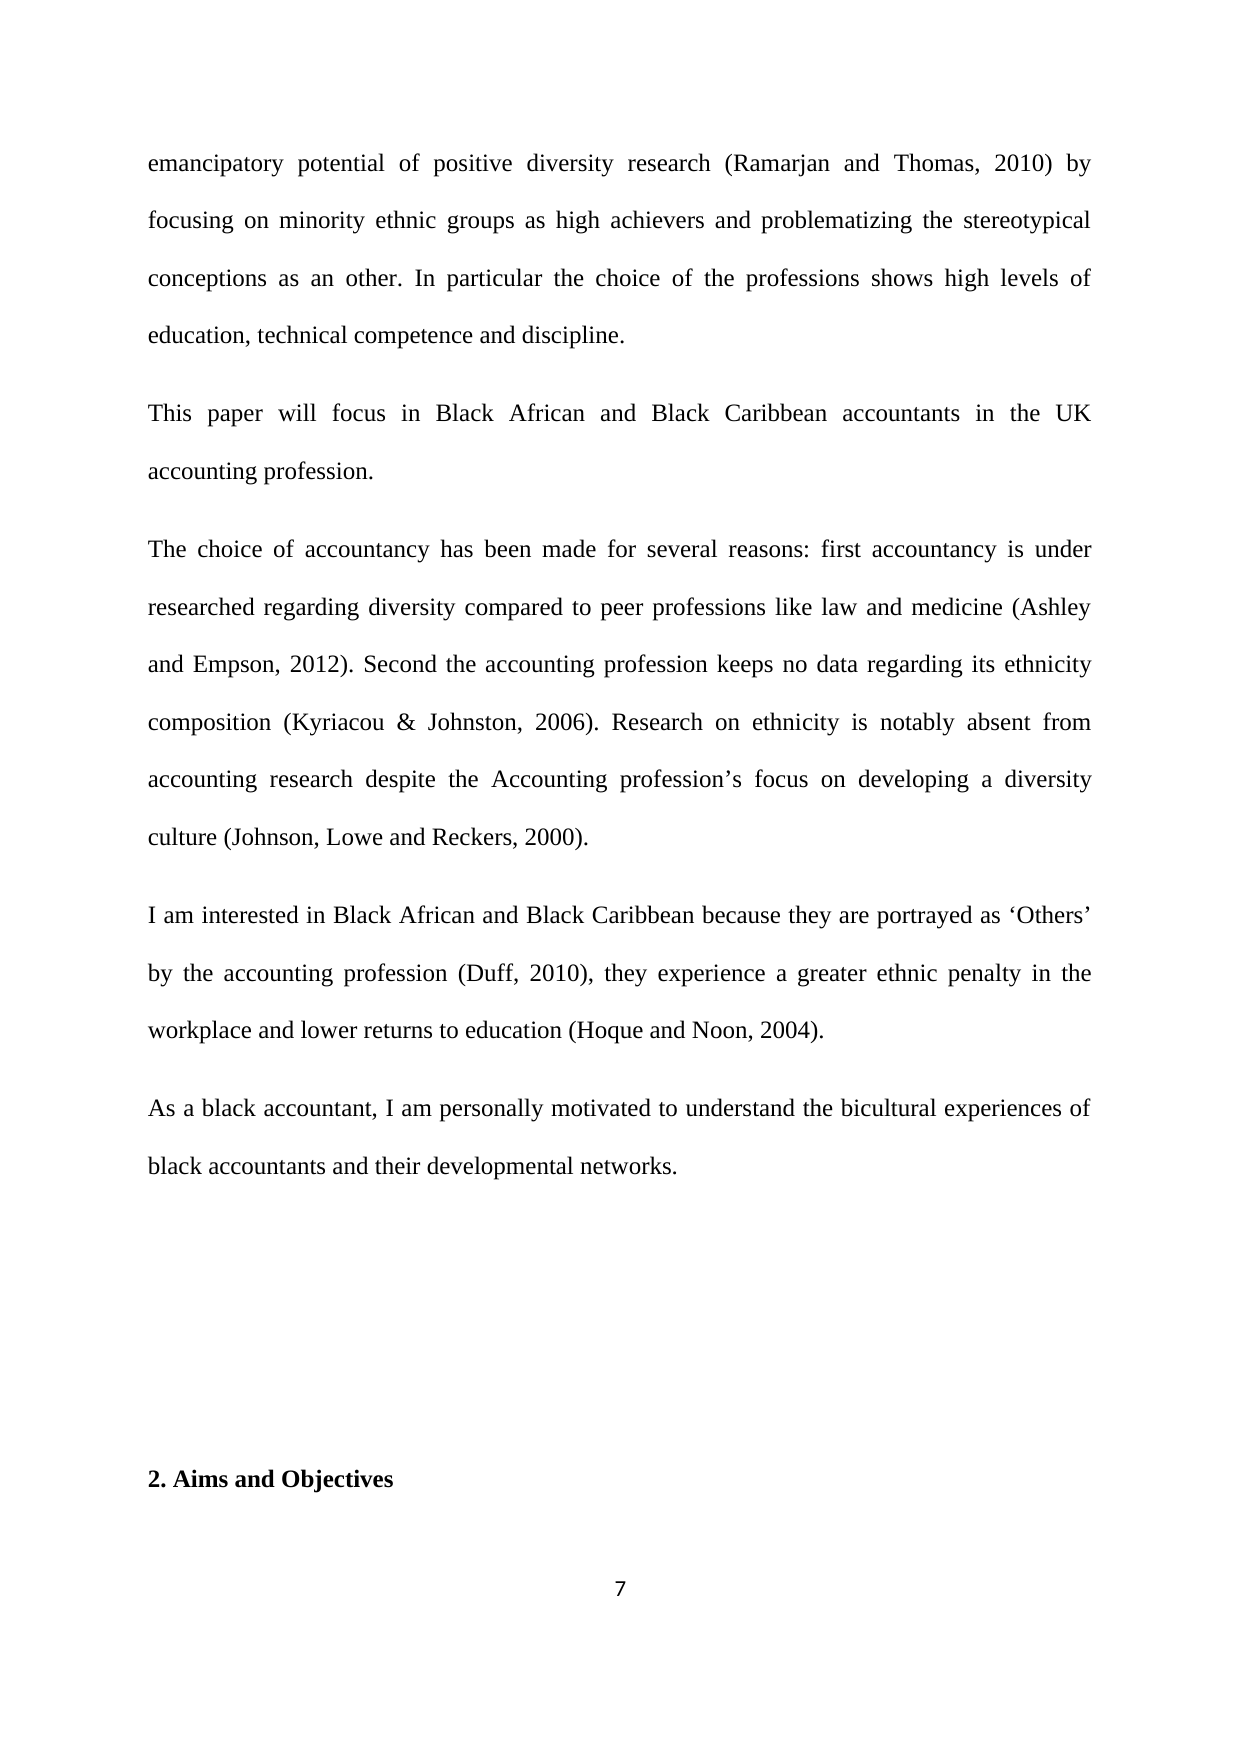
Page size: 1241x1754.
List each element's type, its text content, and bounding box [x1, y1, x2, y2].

text I am interested in Black African and Black Caribbean because they are portrayed as ‘Others’ by the accounting profession (Duff, 2010), they experience a greater ethnic penalty in the workplace and lower returns to education (Hoque and Noon, 2004). [148, 900, 1092, 1044]
text The choice of accountancy has been made for several reasons: first accountancy is under researched regarding diversity compared to peer professions like law and medicine (Ashley and Empson, 2012). Second the accounting profession keeps no data regarding its ethnicity composition (Kyriacou & Johnston, 2006). Research on ethnicity is notably absent from accounting research despite the Accounting profession’s focus on developing a diversity culture (Johnson, Lowe and Reckers, 2000). [148, 534, 1092, 851]
text As a black accountant, I am personally motivated to understand the bicultural experiences of black accountants and their developmental networks. [148, 1093, 1092, 1180]
text 2. Aims and Objectives [148, 1464, 1092, 1493]
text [148, 148, 1092, 349]
text This paper will focus in Black African and Black Caribbean accountants in the UK accounting profession. [148, 398, 1092, 485]
